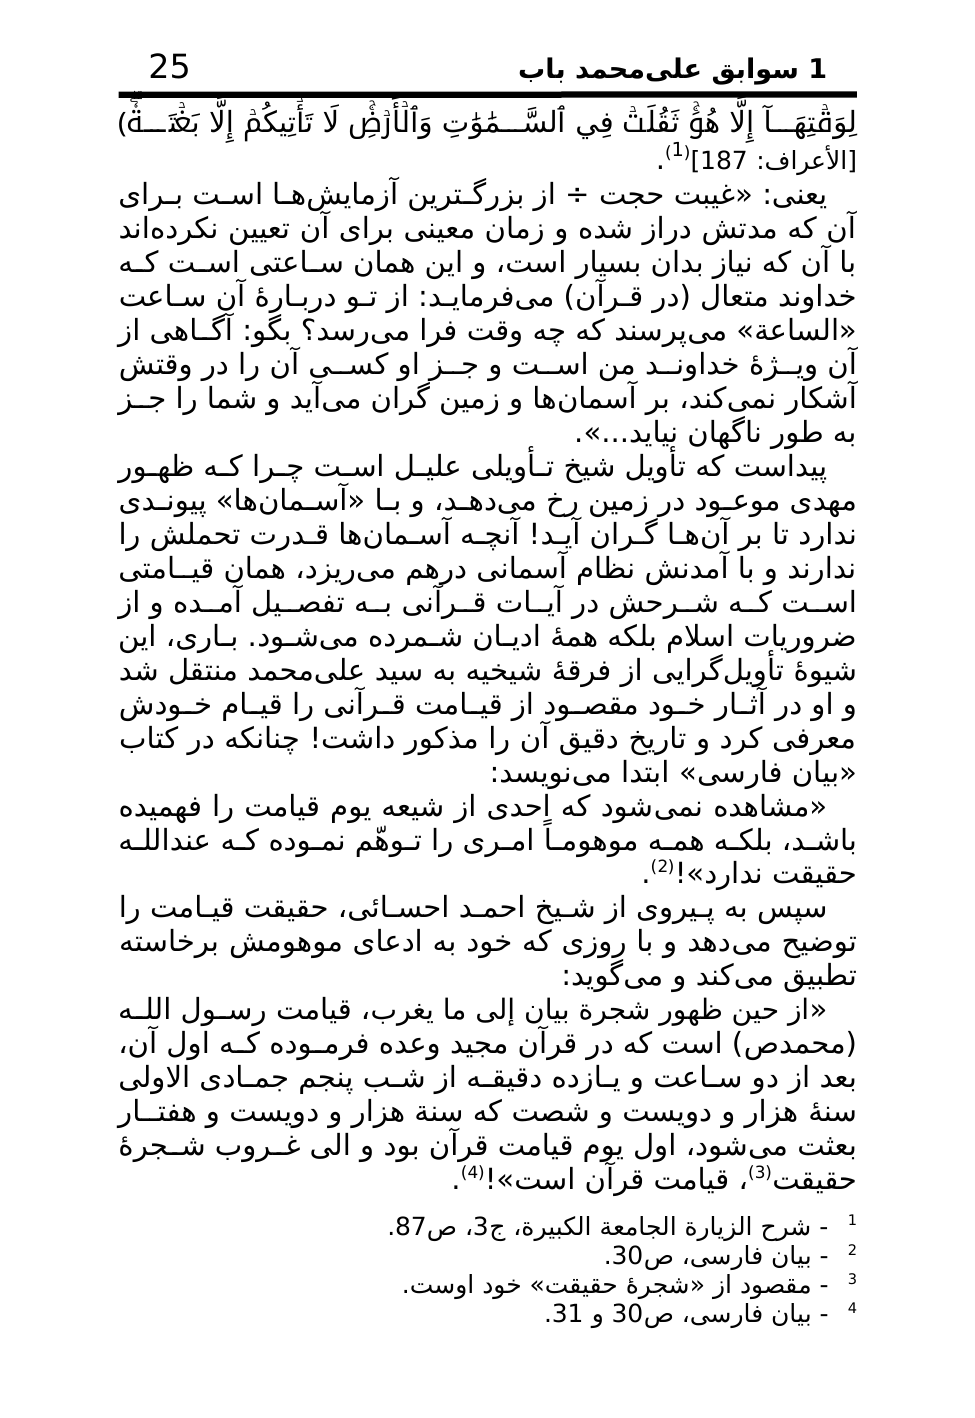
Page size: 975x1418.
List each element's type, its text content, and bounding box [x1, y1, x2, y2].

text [118, 105, 857, 178]
text «از حین ظهور شجرة بیان إلی ما یغرب، قیامت رسول الله (محمدص) است که در قرآن مجید وعده فرموده که اول آن، بعد از دو ساعت و یازده دقیقه از شب پنجم جمادی الاولی سنۀ هزار و دویست و شصت که سنة هزار و دویست و هفتار بعثت می‌شود، اول یوم قیامت قرآن بود و الی غروب شجرۀ حقیقت()، قیامت قرآن است»!(). [118, 993, 857, 1196]
text پیداست که تأویل شیخ تأویلی علیل است چرا که ظهور مهدی موعود در زمین رخ می‌دهد، و با «آسمان‌ها» پیوندی ندارد تا بر آن‌ها گران آید! آنچه آسمان‌ها قدرت تحملش را ندارند و با آمدنش نظام آسمانی درهم می‌ریزد، همان قیامتی است که شرحش در آیات قرآنی به تفصیل آمده و از ضروریات اسلام بلکه همۀ ادیان شمرده می‌شود. باری، این شیوۀ تأویل‌گرایی از فرقۀ شیخیه به سید علی‌محمد منتقل شد و او در آثار خود مقصود از قیامت قرآنی را قیام خودش معرفی کرد و تاریخ دقیق آن را مذکور داشت! چنانکه در کتاب «بیان فارسی» ابتدا می‌نویسد: [118, 449, 857, 789]
text سپس به پیروی از شیخ احمد احسائی، حقیقت قیامت را توضیح می‌دهد و با روزی که خود به ادعای موهومش برخاسته تطبیق می‌کند و می‌گوید: [118, 891, 857, 993]
text یعنی: «غیبت حجت ÷ از بزرگترین آزمایش‌ها است برای آن که مدتش دراز شده و زمان معینی برای آن تعیین نکرده‌اند با آن که نیاز بدان بسیار است، و این همان ساعتی است که خداوند متعال (در قرآن) می‌فرماید: از تو دربارۀ آن ساعت «الساعة» می‌پرسند که چه وقت فرا می‌رسد؟ بگو: آگاهی از آن ویژۀ خداوند من است و جز او کسی آن را در وقتش آشکار نمی‌کند، بر آسمان‌ها و زمین گران می‌آید و شما را جز به طور ناگهان نیاید...». [118, 178, 857, 449]
text «مشاهده نمی‌شود که احدی از شیعه یوم قیامت را فهمیده باشد، بلکه همه موهوماً امری را توهّم نموده که عندالله حقیقت ندارد»!(). [118, 789, 857, 891]
